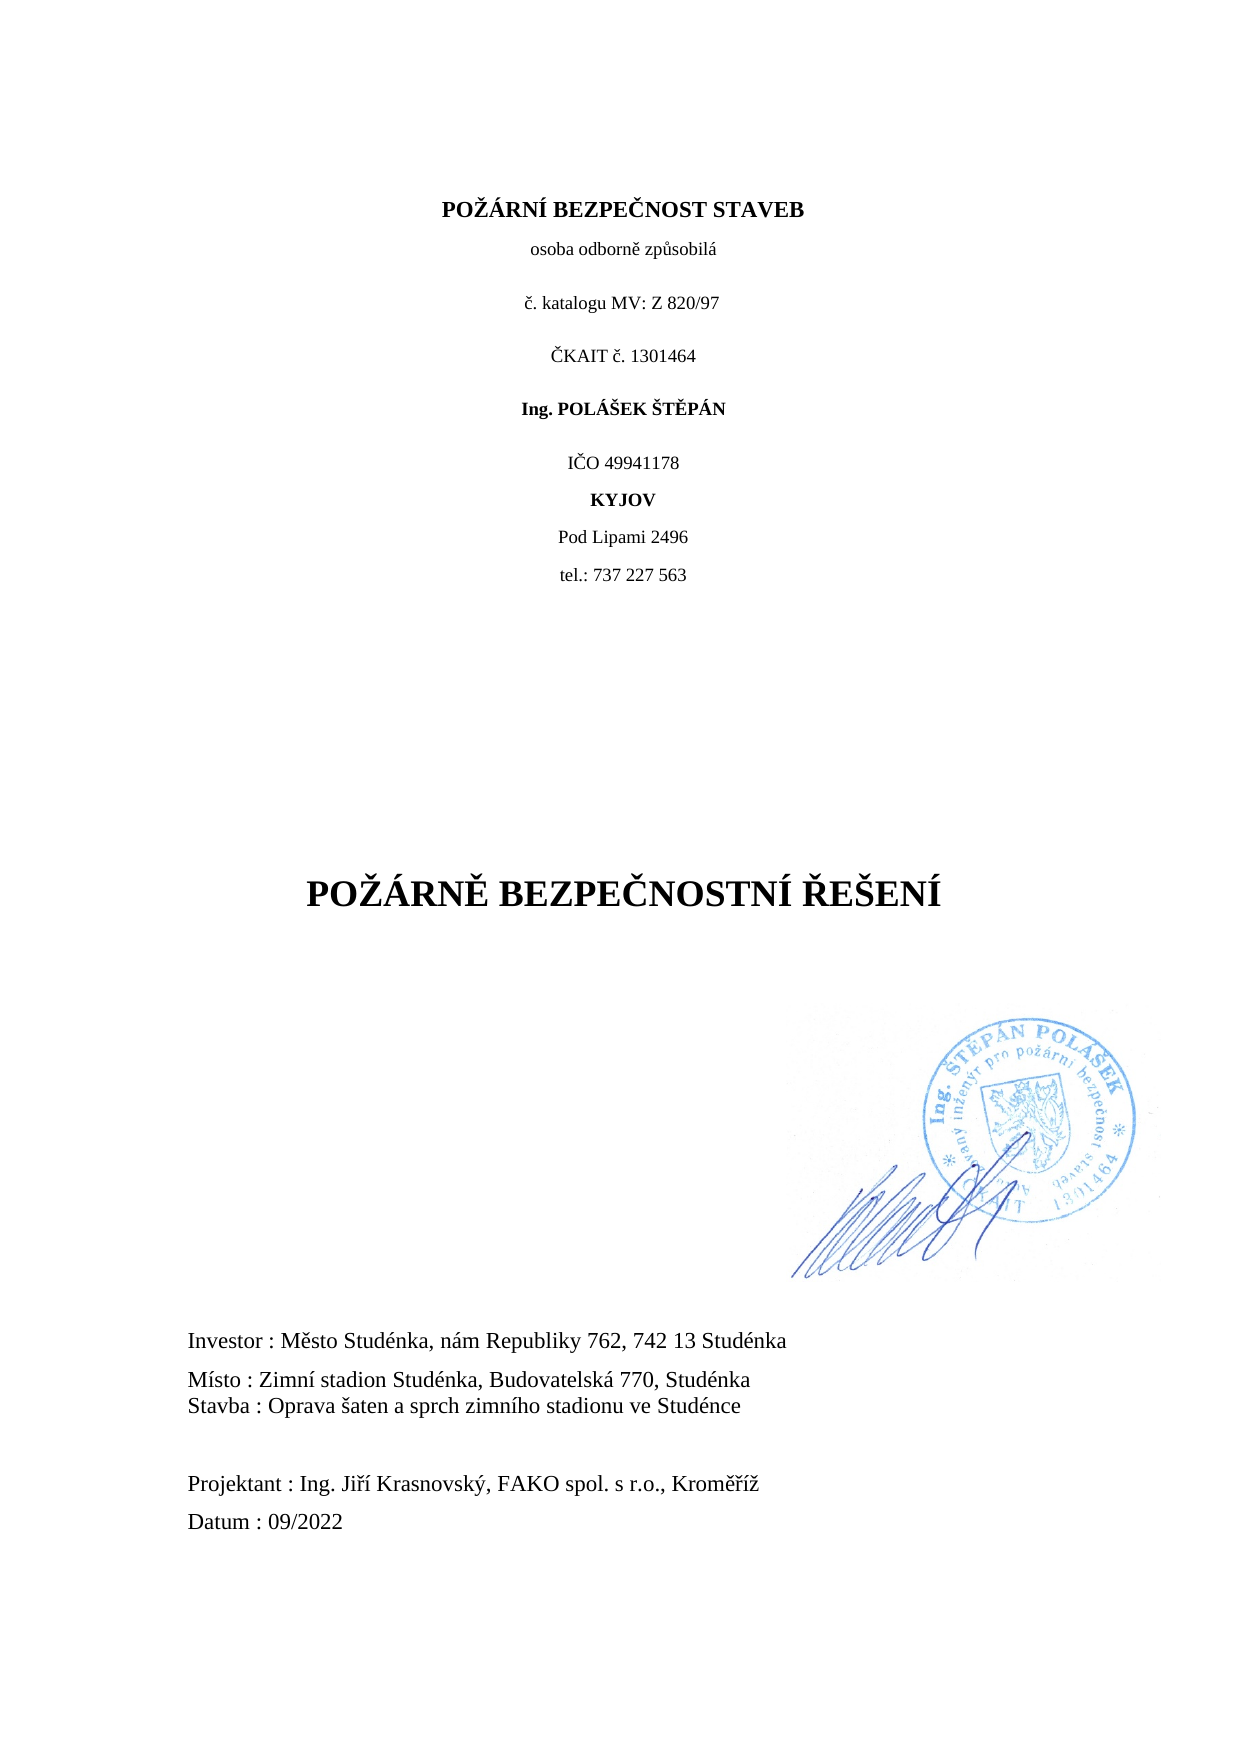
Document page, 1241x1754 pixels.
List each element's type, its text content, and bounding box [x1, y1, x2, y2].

text osoba odborně způsobilá [181, 238, 1065, 260]
text Místo : Zimní stadion Studénka, Budovatelská 770, Studénka Stavba : Oprava šaten a sprch zimního stadionu ve Studénce [187, 1366, 752, 1418]
text Projektant : Ing. Jiří Krasnovský, FAKO spol. s r.o., Kroměříž Datum : 09/2022 [187, 1470, 809, 1534]
text Investor : Město Studénka, nám Republiky 762, 742 13 Studénka [187, 1327, 1065, 1353]
text Pod Lipami 2496 [181, 526, 1065, 548]
title POŽÁRNĚ BEZPEČNOSTNÍ ŘEŠENÍ [182, 871, 1065, 914]
picture [786, 1003, 1161, 1282]
text IČO 49941178 [181, 452, 1065, 473]
subtitle POŽÁRNÍ BEZPEČNOST STAVEB [181, 196, 1065, 222]
text č. katalogu MV: Z 820/97 [181, 292, 1065, 313]
text KYJOV [181, 489, 1065, 510]
text tel.: 737 227 563 [181, 564, 1065, 585]
text Ing. POLÁŠEK ŠTĚPÁN [181, 398, 1065, 420]
text ČKAIT č. 1301464 [181, 345, 1065, 367]
